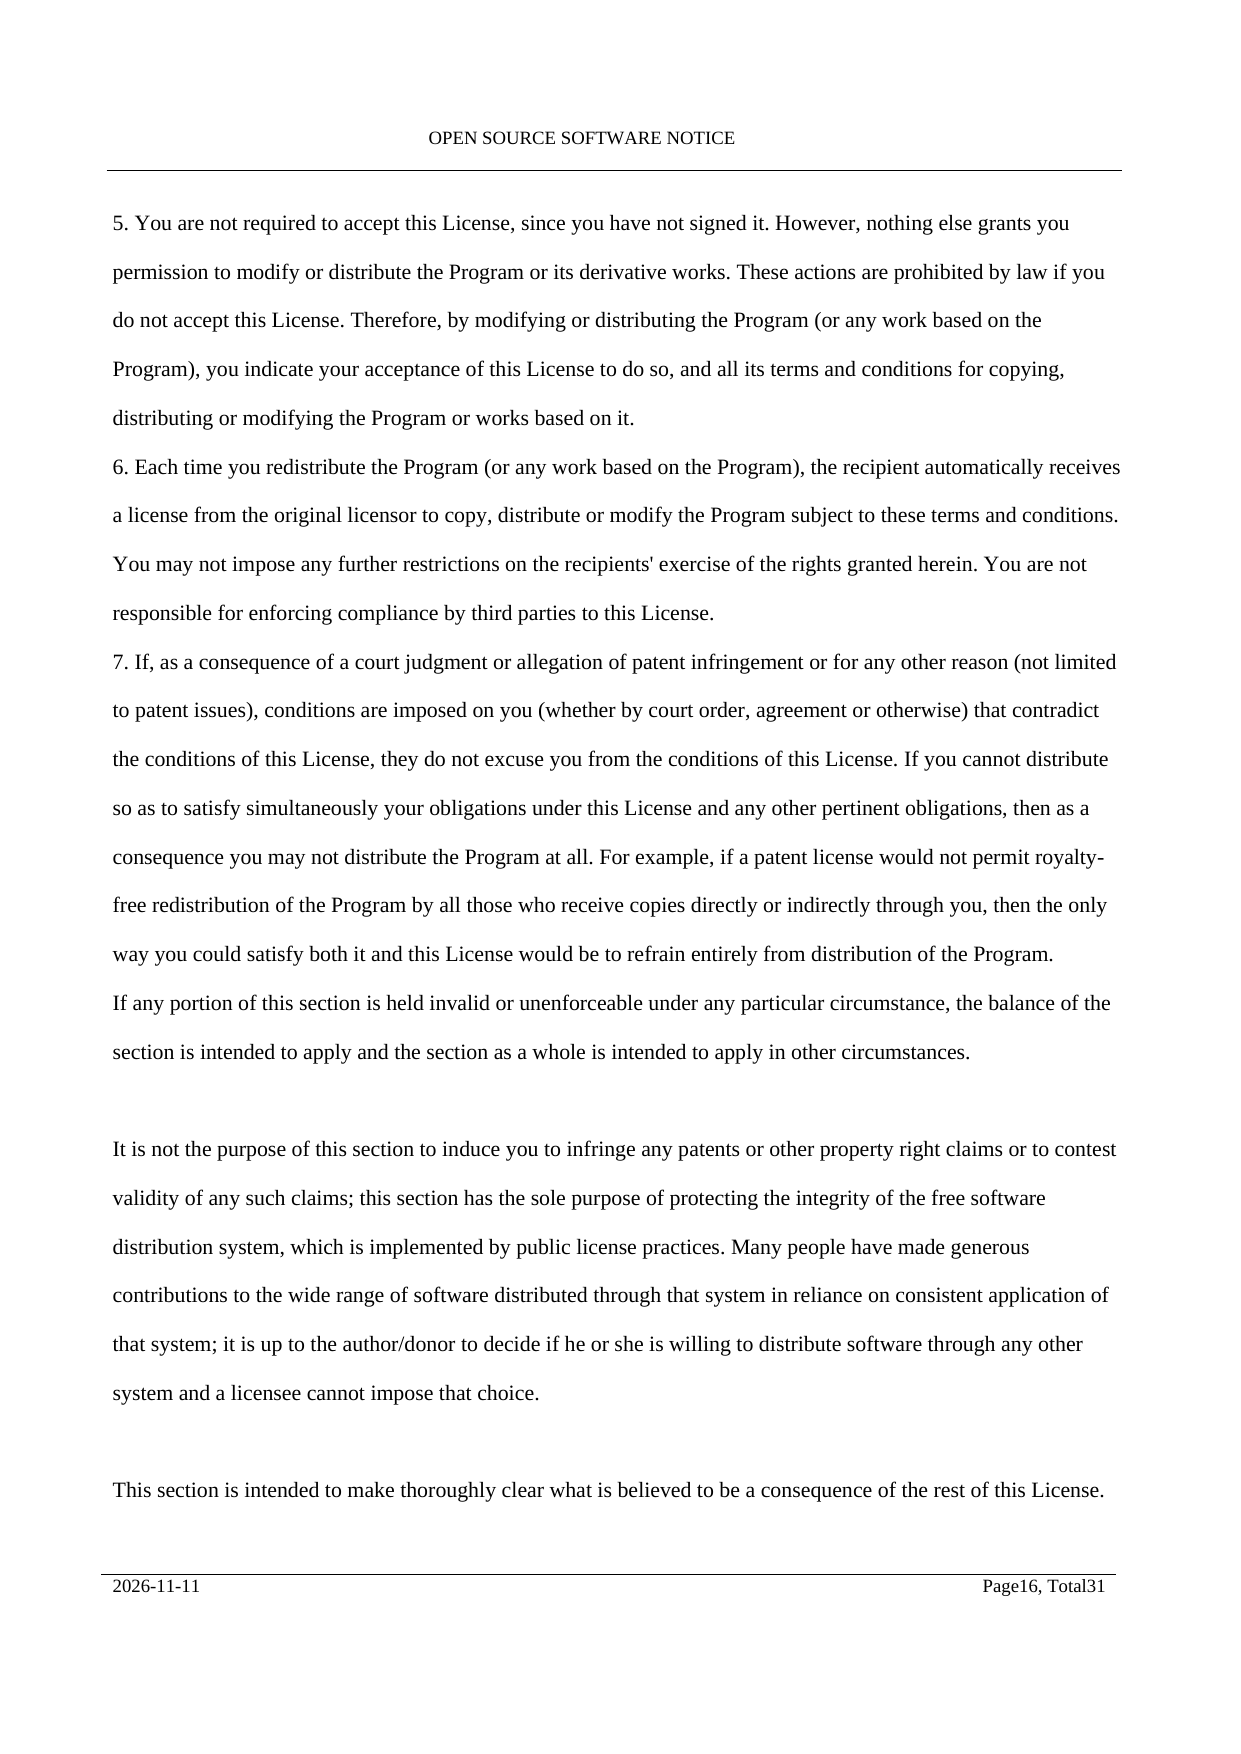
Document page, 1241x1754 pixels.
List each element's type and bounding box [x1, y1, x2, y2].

text [112, 206, 1128, 1506]
